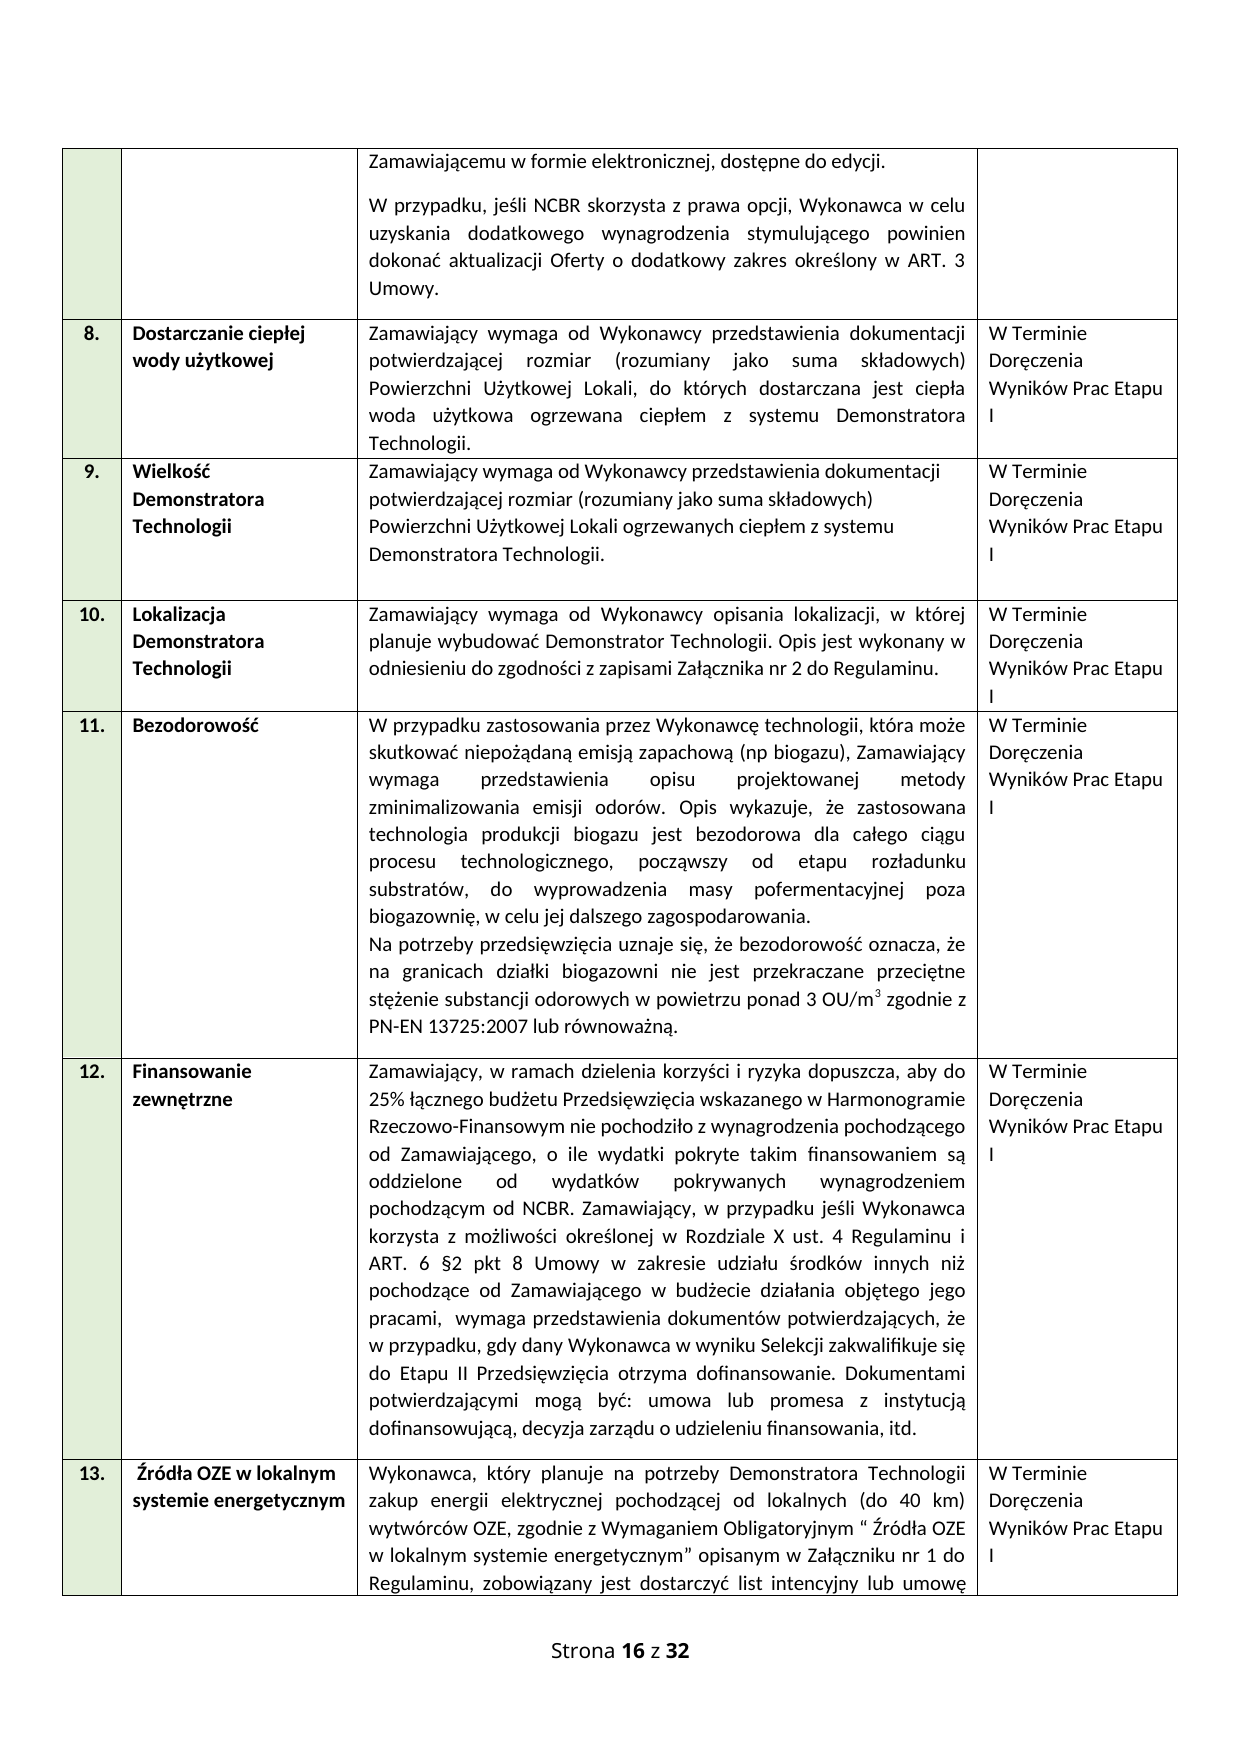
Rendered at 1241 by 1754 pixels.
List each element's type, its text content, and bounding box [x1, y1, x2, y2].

table_cell 7. [63, 149, 121, 319]
table_cell W Terminie Doręczenia Wyników Prac Etapu I [978, 459, 1177, 600]
table_cell Zamawiający wymaga od Wykonawcy opisania lokalizacji, w której planuje wybudować Demonstrator Technologii. Opis jest wykonany w odniesieniu do zgodności z zapisami Załącznika nr 2 do Regulaminu. [358, 601, 977, 711]
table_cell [358, 149, 977, 319]
table_cell 8. [63, 320, 121, 458]
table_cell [358, 1460, 977, 1595]
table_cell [978, 149, 1177, 319]
table_cell 12. [63, 1059, 121, 1459]
table_cell Wielkość Demonstratora Technologii [122, 459, 357, 600]
table_cell Zamawiający wymaga od Wykonawcy przedstawienia dokumentacji potwierdzającej rozmiar (rozumiany jako suma składowych) Powierzchni Użytkowej Lokali ogrzewanych ciepłem z systemu Demonstratora Technologii. [358, 459, 977, 600]
table_cell W przypadku zastosowania przez Wykonawcę technologii, która może skutkować niepożądaną emisją zapachową (np biogazu), Zamawiający wymaga przedstawienia opisu projektowanej metody zminimalizowania emisji odorów. Opis wykazuje, że zastosowana technologia produkcji biogazu jest bezodorowa dla całego ciągu procesu technologicznego, począwszy od etapu rozładunku substratów, do wyprowadzenia masy pofermentacyjnej poza biogazownię, w celu jej dalszego zagospodarowania. Na potrzeby przedsięwzięcia uznaje się, że bezodorowość oznacza, że na granicach działki biogazowni nie jest przekraczane przeciętne stężenie substancji odorowych w powietrzu ponad 3 OU/m3 zgodnie z PN-EN 13725:2007 lub równoważną. [358, 712, 977, 1057]
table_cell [978, 1460, 1177, 1595]
table_cell W Terminie Doręczenia Wyników Prac Etapu I [978, 712, 1177, 1057]
table_cell W Terminie Doręczenia Wyników Prac Etapu I [978, 1059, 1177, 1459]
table_cell Zamawiający, w ramach dzielenia korzyści i ryzyka dopuszcza, aby do 25% łącznego budżetu Przedsięwzięcia wskazanego w Harmonogramie Rzeczowo-Finansowym nie pochodziło z wynagrodzenia pochodzącego od Zamawiającego, o ile wydatki pokryte takim finansowaniem są oddzielone od wydatków pokrywanych wynagrodzeniem pochodzącym od NCBR. Zamawiający, w przypadku jeśli Wykonawca korzysta z możliwości określonej w Rozdziale X ust. 4 Regulaminu i ART. 6 §2 pkt 8 Umowy w zakresie udziału środków innych niż pochodzące od Zamawiającego w budżecie działania objętego jego pracami, wymaga przedstawienia dokumentów potwierdzających, że w przypadku, gdy dany Wykonawca w wyniku Selekcji zakwalifikuje się do Etapu II Przedsięwzięcia otrzyma dofinansowanie. Dokumentami potwierdzającymi mogą być: umowa lub promesa z instytucją dofinansowującą, decyzja zarządu o udzieleniu finansowania, itd. [358, 1059, 977, 1459]
table_cell Finansowanie zewnętrzne [122, 1059, 357, 1459]
table_cell 11. [63, 712, 121, 1057]
table_cell Zamawiający wymaga od Wykonawcy przedstawienia dokumentacji potwierdzającej rozmiar (rozumiany jako suma składowych) Powierzchni Użytkowej Lokali, do których dostarczana jest ciepła woda użytkowa ogrzewana ciepłem z systemu Demonstratora Technologii. [358, 320, 977, 458]
table_cell W Terminie Doręczenia Wyników Prac Etapu I [978, 601, 1177, 711]
table_cell 10. [63, 601, 121, 711]
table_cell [122, 149, 357, 319]
table_cell Bezodorowość [122, 712, 357, 1057]
table_cell 9. [63, 459, 121, 600]
table_cell 13. [63, 1460, 121, 1595]
table_cell Dostarczanie ciepłej wody użytkowej [122, 320, 357, 458]
table_cell Lokalizacja Demonstratora Technologii [122, 601, 357, 711]
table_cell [122, 1460, 357, 1595]
table_cell W Terminie Doręczenia Wyników Prac Etapu I [978, 320, 1177, 458]
